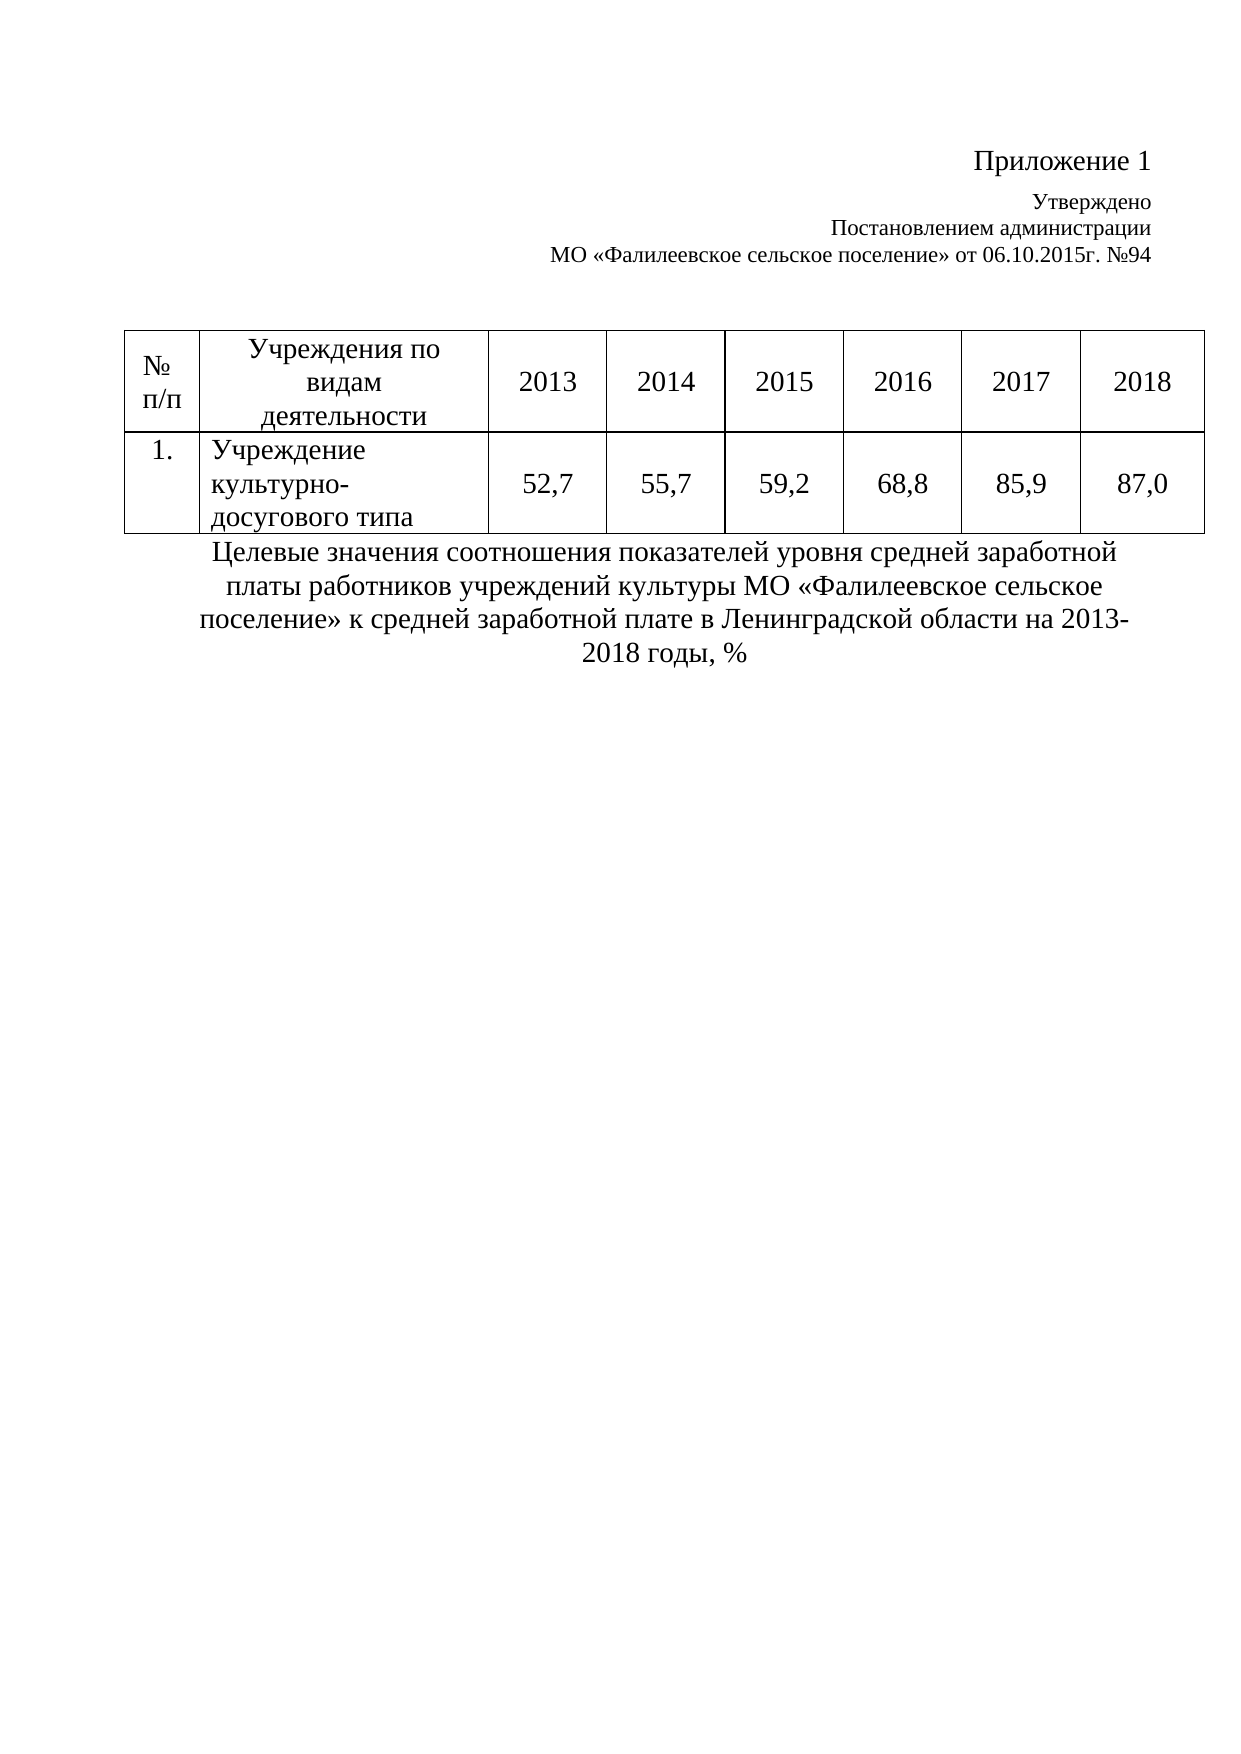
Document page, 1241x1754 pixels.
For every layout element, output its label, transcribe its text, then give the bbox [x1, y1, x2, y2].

text Целевые значения соотношения показателей уровня средней заработной платы работников учреждений культуры МО «Фалилеевское сельское поселение» к средней заработной плате в Ленинградской области на 2013-2018 годы, % [177, 534, 1152, 668]
table_cell 1. [125, 433, 199, 533]
text Утверждено [177, 188, 1152, 214]
table_header 2017 [962, 331, 1080, 431]
table_cell Учреждение культурно-досугового типа [200, 433, 488, 533]
table_header 2014 [607, 331, 724, 431]
text МО «Фалилеевское сельское поселение» от 06.10.2015г. №94 [177, 241, 1152, 267]
table_header 2013 [489, 331, 606, 431]
table_header 2015 [726, 331, 843, 431]
table_cell 55,7 [607, 433, 724, 533]
table_header Учреждения по видам деятельности [200, 331, 488, 431]
table_cell 68,8 [844, 433, 961, 533]
table_cell 59,2 [726, 433, 843, 533]
table_header 2016 [844, 331, 961, 431]
table_header № п/п [125, 331, 199, 431]
table_cell 85,9 [962, 433, 1080, 533]
table_cell 87,0 [1081, 433, 1204, 533]
table_header 2018 [1081, 331, 1204, 431]
subtitle Приложение 1 [177, 143, 1152, 177]
text Постановлением администрации [177, 214, 1152, 241]
table_cell 52,7 [489, 433, 606, 533]
